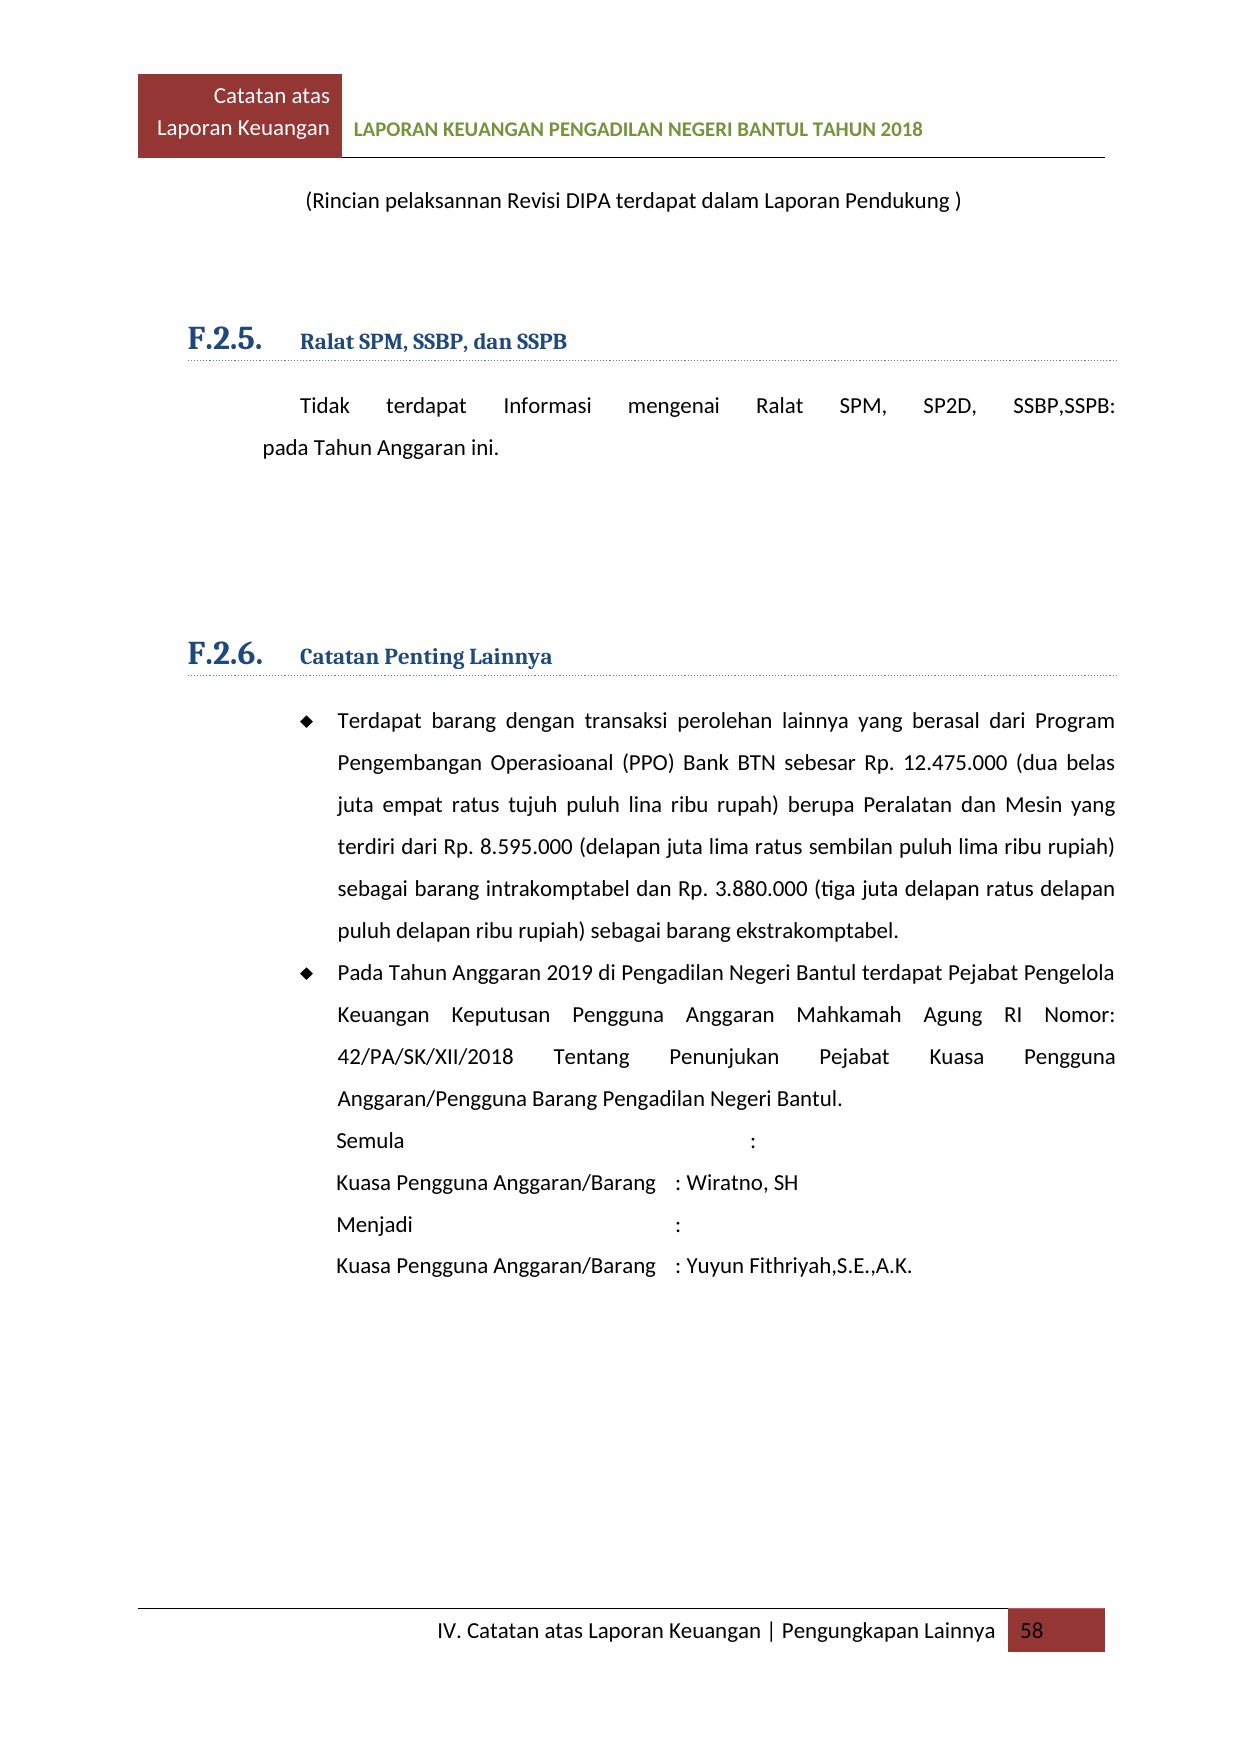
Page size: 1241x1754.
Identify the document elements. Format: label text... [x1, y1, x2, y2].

text Tidak terdapat Informasi mengenai Ralat SPM, SP2D, SSBP,SSPB: pada Tahun Anggaran ini. [262, 391, 1117, 461]
subtitle Ralat SPM, SSBP, dan SSPB [187, 320, 1117, 361]
list Terdapat barang dengan transaksi perolehan lainnya yang berasal dari Program Pengembangan Operasioanal (PPO) Bank BTN sebesar Rp. 12.475.000 (dua belas juta empat ratus tujuh puluh lina ribu rupah) berupa Peralatan dan Mesin yang terdiri dari Rp. 8.595.000 (delapan juta lima ratus sembilan puluh lima ribu rupiah) sebagai barang intrakomptabel dan Rp. 3.880.000 (tiga juta delapan ratus delapan puluh delapan ribu rupiah) sebagai barang ekstrakomptabel. [300, 706, 1117, 944]
list Pada Tahun Anggaran 2019 di Pengadilan Negeri Bantul terdapat Pejabat Pengelola Keuangan Keputusan Pengguna Anggaran Mahkamah Agung RI Nomor: 42/PA/SK/XII/2018 Tentang Penunjukan Pejabat Kuasa Pengguna Anggaran/Pengguna Barang Pengadilan Negeri Bantul. [300, 958, 1117, 1112]
list Semula : [225, 1126, 1117, 1154]
list Kuasa Pengguna Anggaran/Barang : Wiratno, SH [225, 1168, 1117, 1196]
subtitle Catatan Penting Lainnya [187, 634, 1117, 675]
list Kuasa Pengguna Anggaran/Barang : Yuyun Fithriyah,S.E.,A.K. [225, 1252, 1117, 1280]
list Menjadi : [225, 1210, 1117, 1238]
text (Rincian pelaksannan Revisi DIPA terdapat dalam Laporan Pendukung ) [150, 186, 1117, 214]
